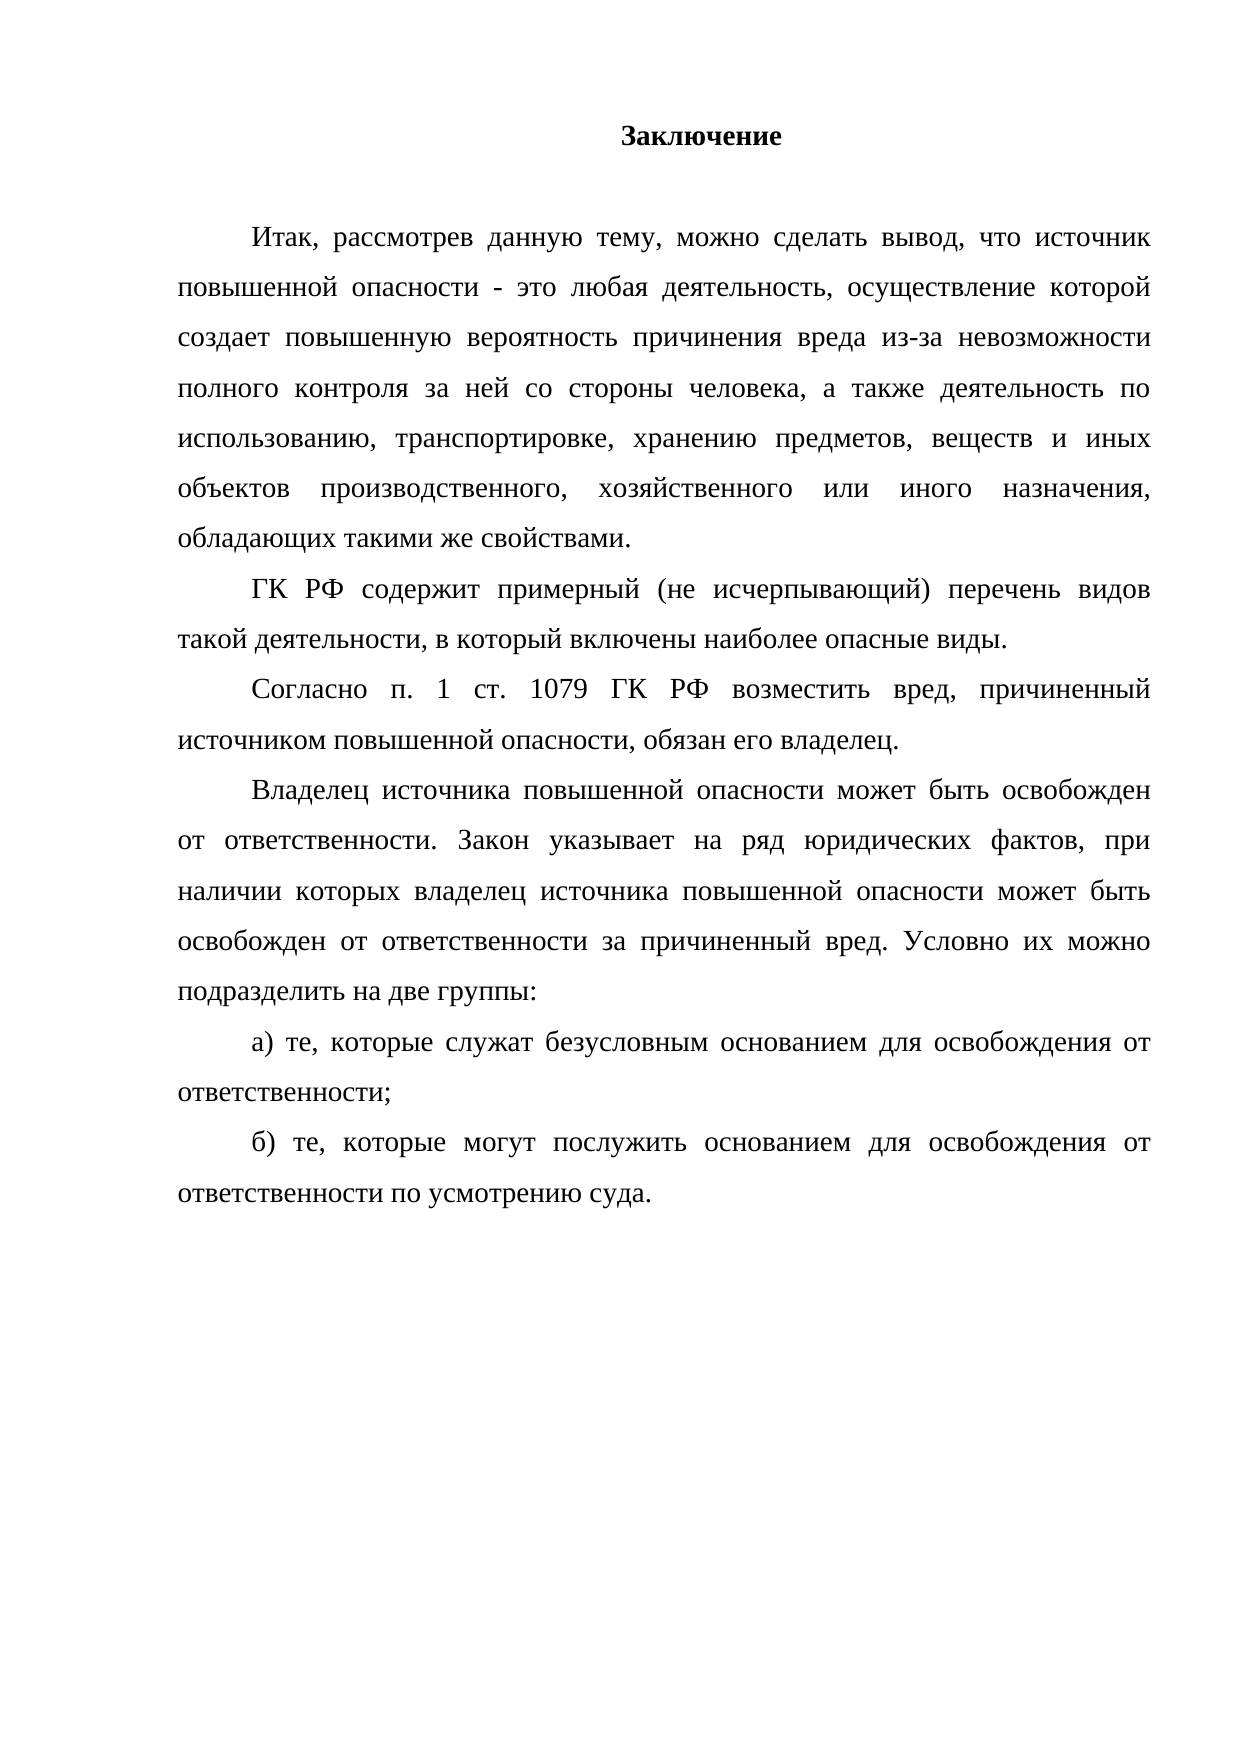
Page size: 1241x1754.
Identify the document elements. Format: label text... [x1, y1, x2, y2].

text Заключение [177, 118, 1152, 152]
text ГК РФ содержит примерный (не исчерпывающий) перечень видов такой деятельности, в который включены наиболее опасные виды. [177, 571, 1152, 655]
text Владелец источника повышенной опасности может быть освобожден от ответственности. Закон указывает на ряд юридических фактов, при наличии которых владелец источника повышенной опасности может быть освобожден от ответственности за причиненный вред. Условно их можно подразделить на две группы: [177, 772, 1152, 1007]
text б) те, которые могут послужить основанием для освобождения от ответственности по усмотрению суда. [177, 1124, 1152, 1208]
text Итак, рассмотрев данную тему, можно сделать вывод, что источник повышенной опасности - это любая деятельность, осуществление которой создает повышенную вероятность причинения вреда из-за невозможности полного контроля за ней со стороны человека, а также деятельность по использованию, транспортировке, хранению предметов, веществ и иных объектов производственного, хозяйственного или иного назначения, обладающих такими же свойствами. [177, 219, 1152, 554]
text а) те, которые служат безусловным основанием для освобождения от ответственности; [177, 1024, 1152, 1108]
text Согласно п. 1 ст. 1079 ГК РФ возместить вред, причиненный источником повышенной опасности, обязан его владелец. [177, 672, 1152, 755]
